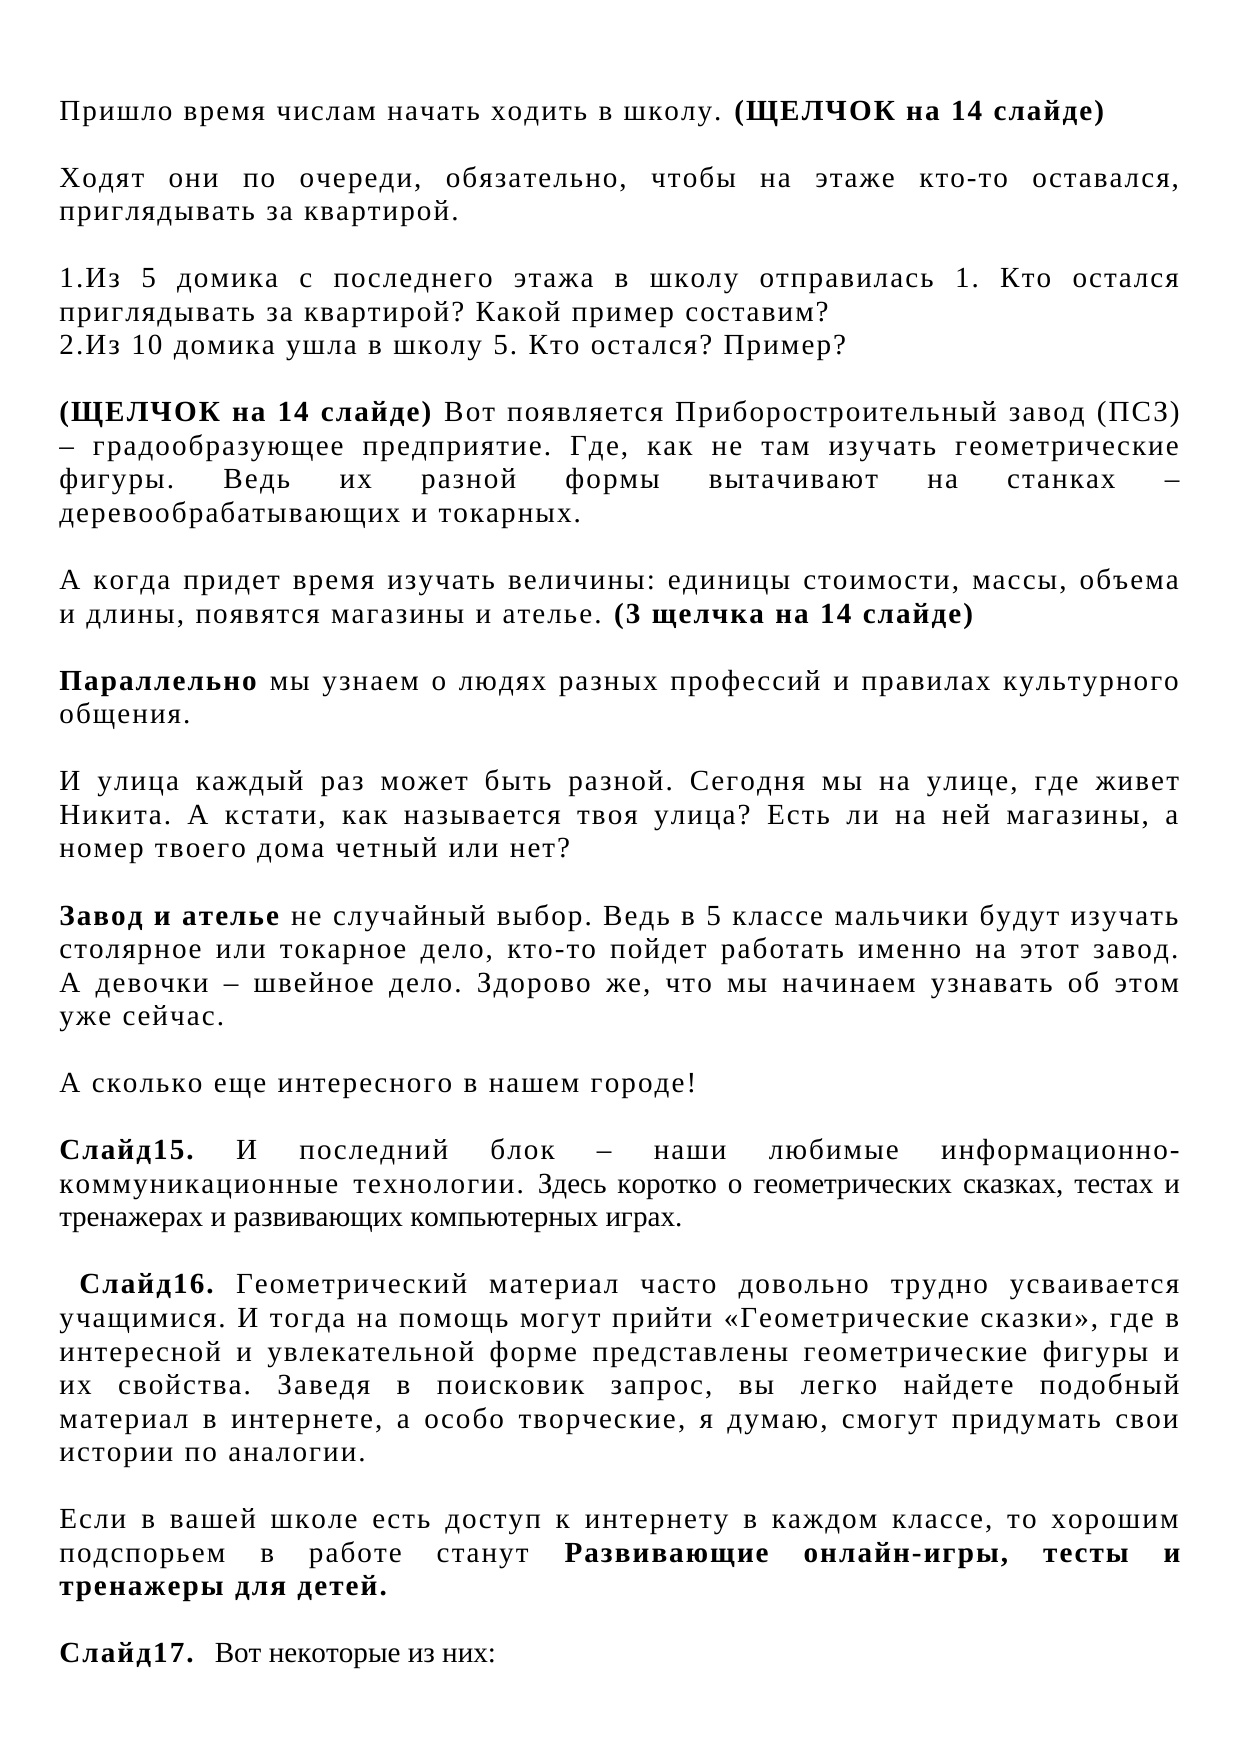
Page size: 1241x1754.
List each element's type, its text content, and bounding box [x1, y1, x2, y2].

text 2.Из 10 домика ушла в школу 5. Кто остался? Пример? [59, 327, 1181, 361]
text Слайд16. Геометрический материал часто довольно трудно усваивается учащимися. И тогда на помощь могут прийти «Геометрические сказки», где в интересной и увлекательной форме представлены геометрические фигуры и их свойства. Заведя в поисковик запрос, вы легко найдете подобный материал в интернете, а особо творческие, я думаю, смогут придумать свои истории по аналогии. [59, 1267, 1181, 1468]
text И улица каждый раз может быть разной. Сегодня мы на улице, где живет Никита. А кстати, как называется твоя улица? Есть ли на ней магазины, а номер твоего дома четный или нет? [59, 763, 1181, 864]
text А сколько еще интересного в нашем городе! [59, 1065, 1181, 1099]
text Слайд17. Вот некоторые из них: [59, 1636, 1181, 1669]
text Параллельно мы узнаем о людях разных профессий и правилах культурного общения. [59, 663, 1181, 730]
text 1.Из 5 домика с последнего этажа в школу отправилась 1. Кто остался приглядывать за квартирой? Какой пример составим? [59, 260, 1181, 327]
text (ЩЕЛЧОК на 14 слайде) Вот появляется Приборостроительный завод (ПСЗ) – градообразующее предприятие. Где, как не там изучать геометрические фигуры. Ведь их разной формы вытачивают на станках – деревообрабатывающих и токарных. [59, 394, 1181, 529]
text Если в вашей школе есть доступ к интернету в каждом классе, то хорошим подспорьем в работе станут Развивающие онлайн-игры, тесты и тренажеры для детей. [59, 1501, 1181, 1602]
text А когда придет время изучать величины: единицы стоимости, массы, объема и длины, появятся магазины и ателье. (3 щелчка на 14 слайде) [59, 562, 1181, 629]
text Завод и ателье не случайный выбор. Ведь в 5 классе мальчики будут изучать столярное или токарное дело, кто-то пойдет работать именно на этот завод. А девочки – швейное дело. Здорово же, что мы начинаем узнавать об этом уже сейчас. [59, 898, 1181, 1032]
text Пришло время числам начать ходить в школу. (ЩЕЛЧОК на 14 слайде) [59, 93, 1181, 126]
text Ходят они по очереди, обязательно, чтобы на этаже кто-то оставался, приглядывать за квартирой. [59, 160, 1181, 227]
text Слайд15. И последний блок – наши любимые информационно-коммуникационные технологии. Здесь коротко о геометрических сказках, тестах и тренажерах и развивающих компьютерных играх. [59, 1132, 1181, 1233]
